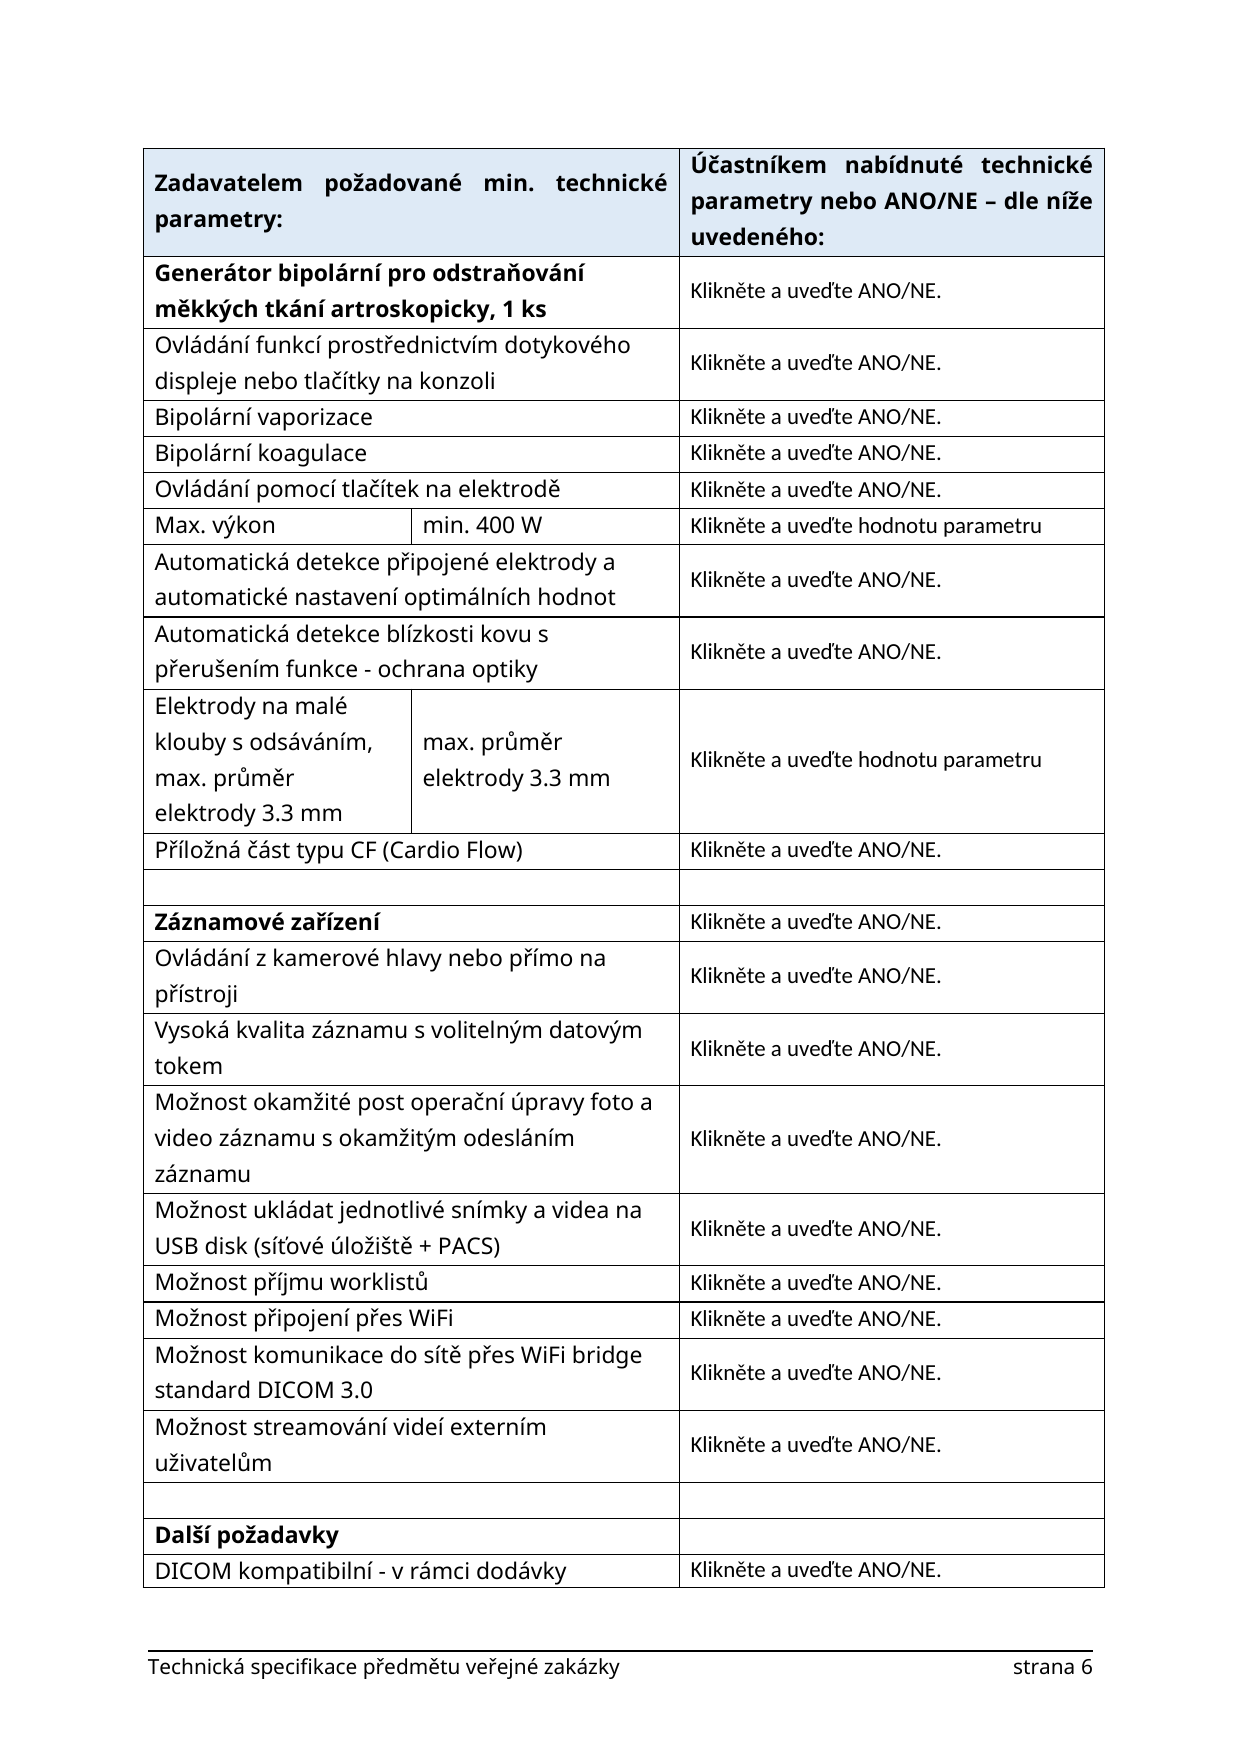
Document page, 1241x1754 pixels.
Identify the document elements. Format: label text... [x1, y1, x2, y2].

table_cell [680, 1519, 1104, 1554]
table_cell Ovládání pomocí tlačítek na elektrodě [144, 473, 679, 508]
table_cell [144, 870, 679, 905]
table_cell max. průměr elektrody 3.3 mm [412, 690, 679, 832]
table_cell Automatická detekce připojené elektrody a automatické nastavení optimálních hodnot [144, 545, 679, 616]
table_cell Možnost okamžité post operační úpravy foto a video záznamu s okamžitým odesláním záznamu [144, 1086, 679, 1193]
table_cell Možnost příjmu worklistů [144, 1266, 679, 1301]
table_cell Bipolární koagulace [144, 437, 679, 472]
table_cell Příložná část typu CF (Cardio Flow) [144, 834, 679, 869]
table_cell Bipolární vaporizace [144, 401, 679, 436]
table_cell [680, 1483, 1104, 1518]
table_cell Další požadavky [144, 1519, 679, 1554]
table_cell Generátor bipolární pro odstraňování měkkých tkání artroskopicky, 1 ks [144, 257, 679, 328]
table_cell Možnost streamování videí externím uživatelům [144, 1411, 679, 1482]
table_cell Vysoká kvalita záznamu s volitelným datovým tokem [144, 1014, 679, 1085]
table_cell [680, 870, 1104, 905]
table_cell Ovládání funkcí prostřednictvím dotykového displeje nebo tlačítky na konzoli [144, 329, 679, 400]
table_cell Možnost ukládat jednotlivé snímky a videa na USB disk (síťové úložiště + PACS) [144, 1194, 679, 1265]
table_cell Automatická detekce blízkosti kovu s přerušením funkce - ochrana optiky [144, 618, 679, 688]
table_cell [144, 1555, 679, 1587]
table_cell min. 400 W [412, 509, 679, 544]
table_cell Možnost komunikace do sítě přes WiFi bridge standard DICOM 3.0 [144, 1339, 679, 1409]
table_cell Možnost připojení přes WiFi [144, 1303, 679, 1337]
table_header Účastníkem nabídnuté technické parametry nebo ANO/NE – dle níže uvedeného: [680, 149, 1104, 256]
table_cell Elektrody na malé klouby s odsáváním, max. průměr elektrody 3.3 mm [144, 690, 411, 832]
table_cell [144, 1483, 679, 1518]
table_header Zadavatelem požadované min. technické parametry: [144, 149, 679, 256]
table_cell Záznamové zařízení [144, 906, 679, 941]
table_cell Max. výkon [144, 509, 411, 544]
table_cell Ovládání z kamerové hlavy nebo přímo na přístroji [144, 942, 679, 1013]
